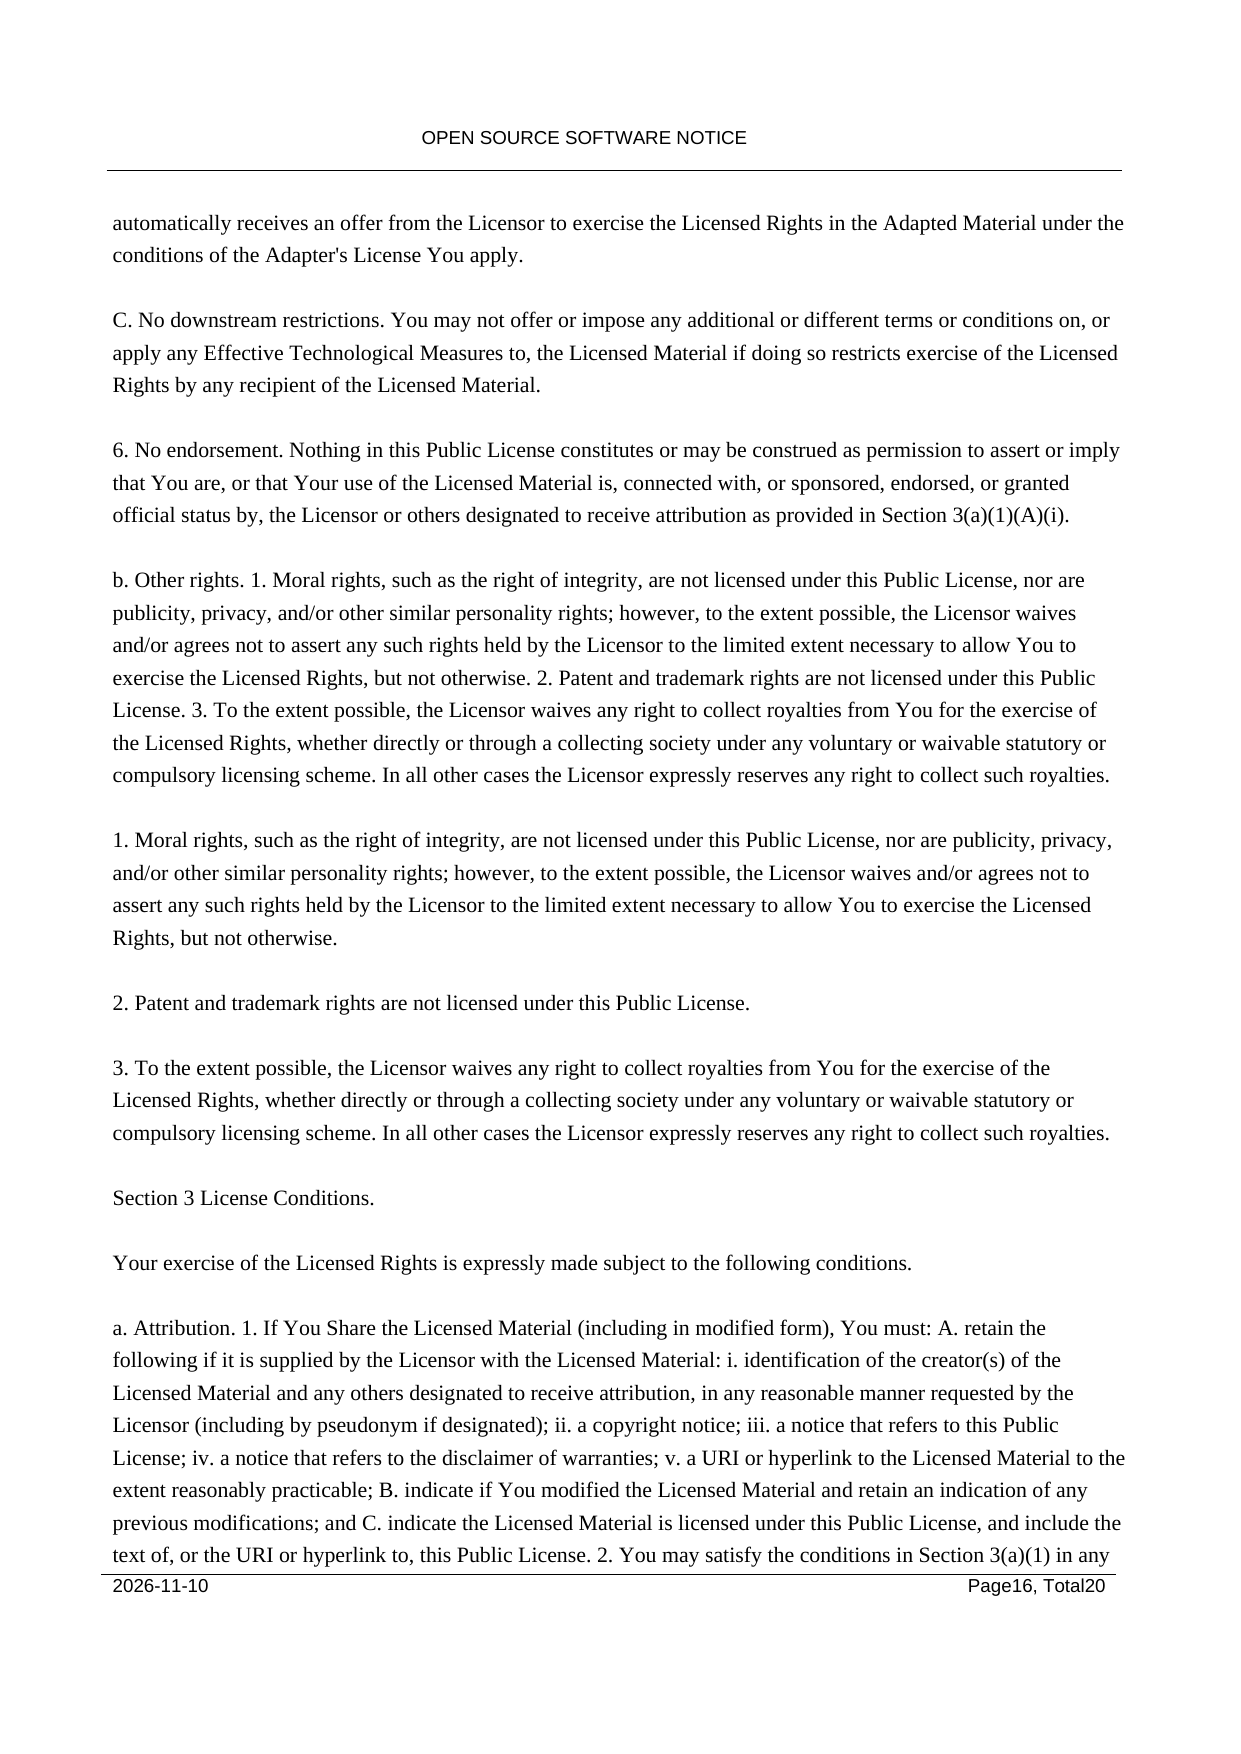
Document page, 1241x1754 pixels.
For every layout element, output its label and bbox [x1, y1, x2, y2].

text [112, 206, 1128, 1571]
